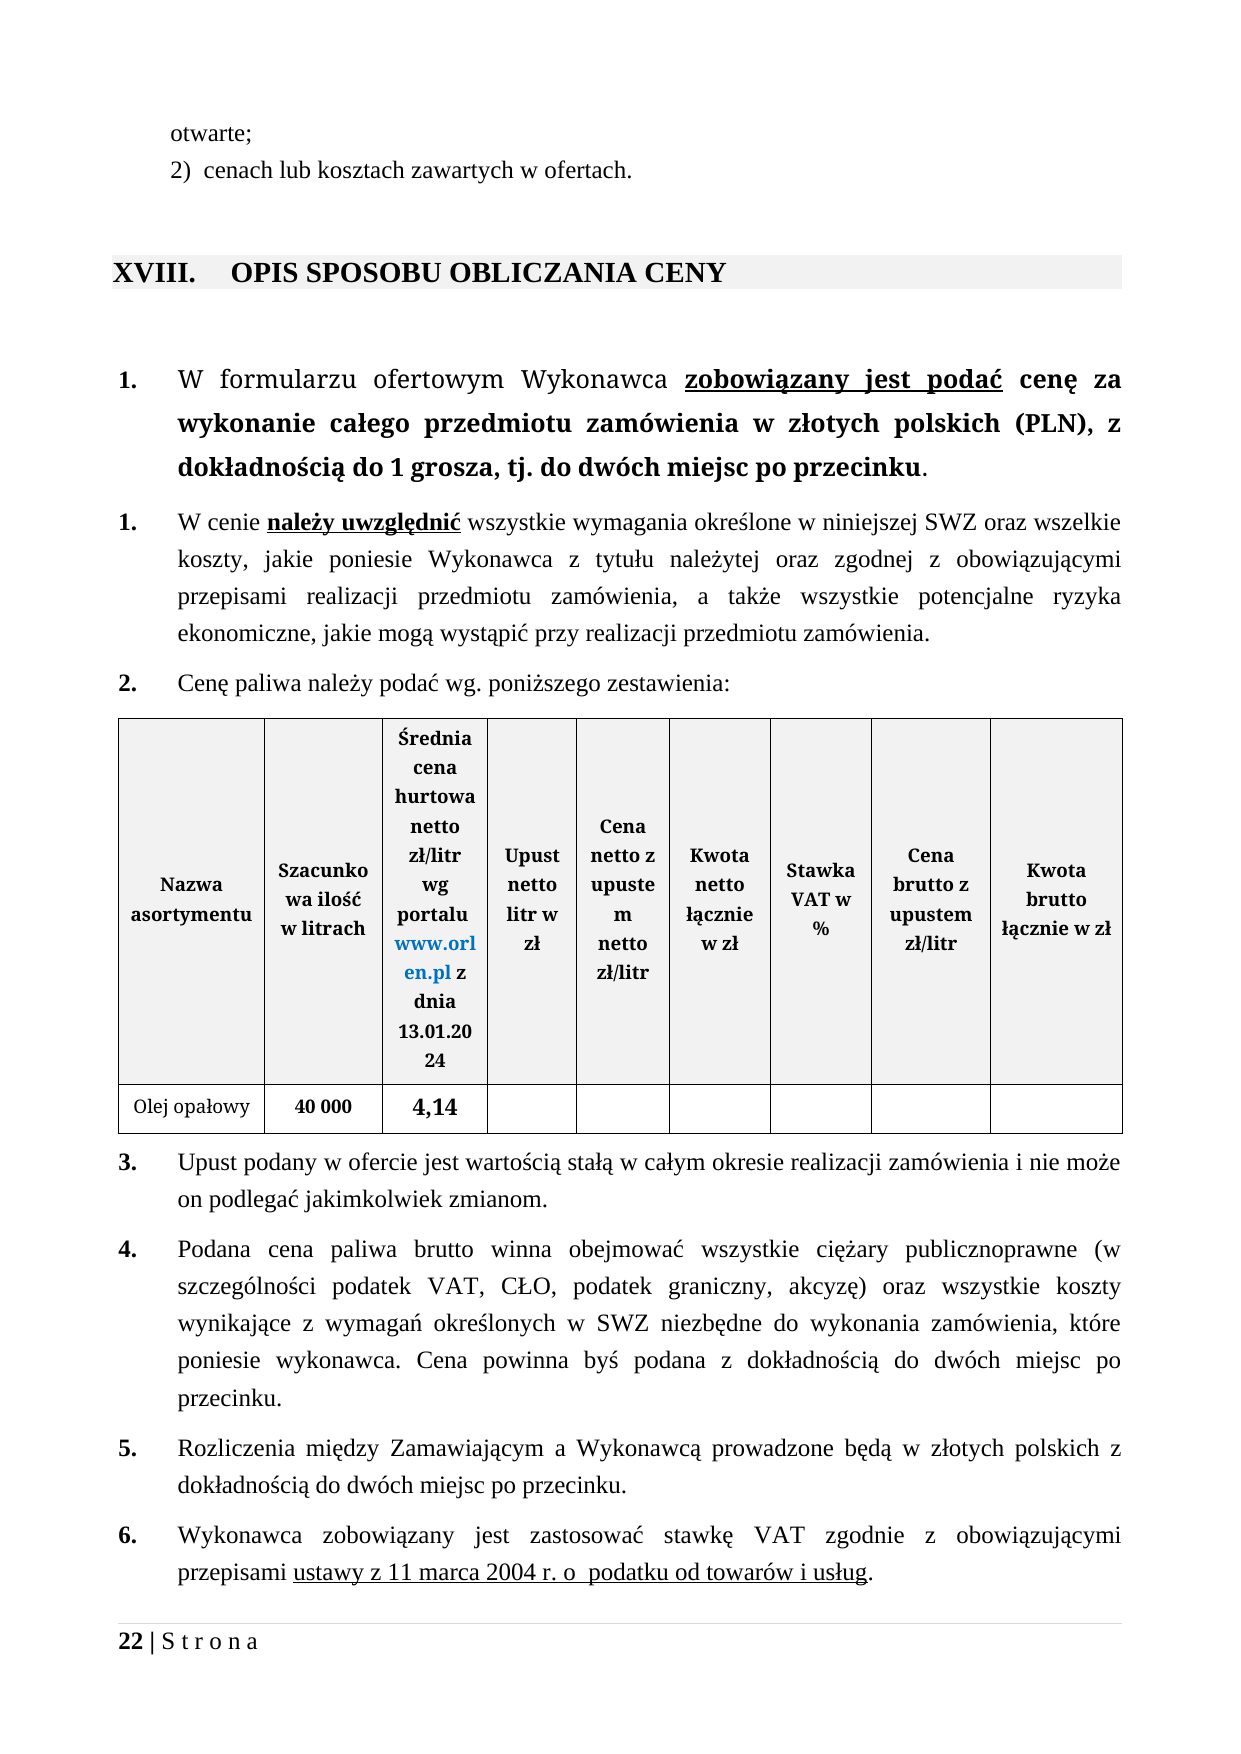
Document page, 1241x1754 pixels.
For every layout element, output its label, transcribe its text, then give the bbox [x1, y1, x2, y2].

list Wykonawca zobowiązany jest zastosować stawkę VAT zgodnie z obowiązującymi przepisami ustawy z 11 marca 2004 r. o podatku od towarów i usług. [118, 1520, 1122, 1586]
table_cell 4,14 [383, 1085, 487, 1133]
table_cell [771, 1085, 871, 1133]
table_cell [577, 1085, 669, 1133]
table_cell [991, 1085, 1122, 1133]
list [133, 118, 1122, 184]
table_cell [670, 1085, 770, 1133]
list Podana cena paliwa brutto winna obejmować wszystkie ciężary publicznoprawne (w szczególności podatek VAT, CŁO, podatek graniczny, akcyzę) oraz wszystkie koszty wynikające z wymagań określonych w SWZ niezbędne do wykonania zamówienia, które poniesie wykonawca. Cena powinna byś podana z dokładnością do dwóch miejsc po przecinku. [118, 1234, 1122, 1412]
table_header Kwota netto łącznie w zł [670, 719, 770, 1084]
table_header Nazwa asortymentu [119, 719, 264, 1084]
list W cenie należy uwzględnić wszystkie wymagania określone w niniejszej SWZ oraz wszelkie koszty, jakie poniesie Wykonawca z tytułu należytej oraz zgodnej z obowiązującymi przepisami realizacji przedmiotu zamówienia, a także wszystkie potencjalne ryzyka ekonomiczne, jakie mogą wystąpić przy realizacji przedmiotu zamówienia. [118, 507, 1122, 647]
table_header Stawka VAT w % [771, 719, 871, 1084]
table_cell [488, 1085, 576, 1133]
table_header Szacunkowa ilość w litrach [265, 719, 382, 1084]
table_header Kwota brutto łącznie w zł [991, 719, 1122, 1084]
table_header Upust netto litr w zł [488, 719, 576, 1084]
table_header Cena brutto z upustem zł/litr [872, 719, 990, 1084]
list Upust podany w ofercie jest wartością stałą w całym okresie realizacji zamówienia i nie może on podlegać jakimkolwiek zmianom. [118, 1147, 1122, 1213]
table_cell Olej opałowy [119, 1085, 264, 1133]
list Cenę paliwa należy podać wg. poniższego zestawienia: [118, 668, 1122, 697]
table_header Średnia cena hurtowa netto zł/litr wg portalu www.orlen.pl z dnia 13.01.2024 [383, 719, 487, 1084]
list W formularzu ofertowym Wykonawca zobowiązany jest podać cenę za wykonanie całego przedmiotu zamówienia w złotych polskich (PLN), z dokładnością do 1 grosza, tj. do dwóch miejsc po przecinku. [118, 361, 1122, 484]
table_cell [872, 1085, 990, 1133]
subtitle OPIS SPOSOBU OBLICZANIA CENY [112, 255, 1122, 289]
list Rozliczenia między Zamawiającym a Wykonawcą prowadzone będą w złotych polskich z dokładnością do dwóch miejsc po przecinku. [118, 1433, 1122, 1499]
table_cell 40 000 [265, 1085, 382, 1133]
table_header Cena netto z upustem netto zł/litr [577, 719, 669, 1084]
